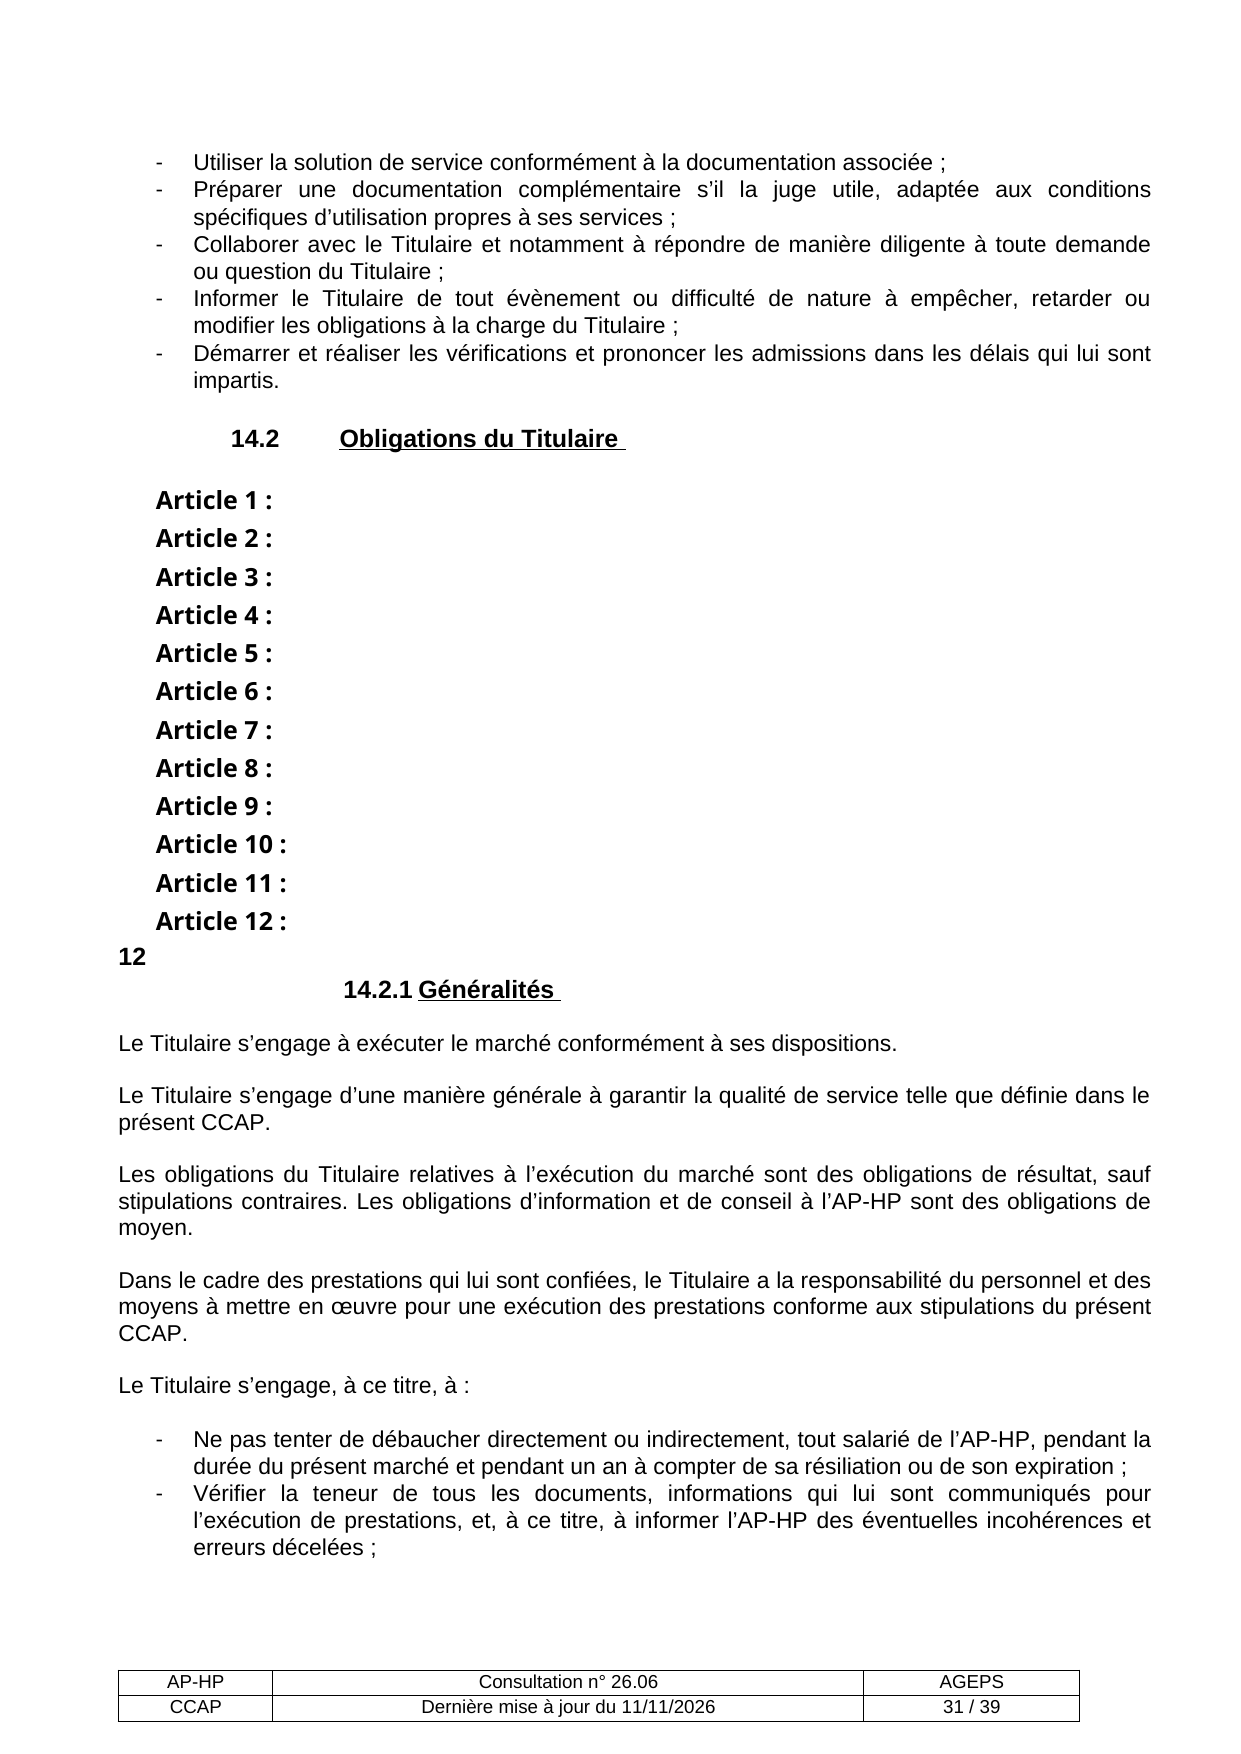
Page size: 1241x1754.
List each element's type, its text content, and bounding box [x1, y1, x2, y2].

text Le Titulaire s’engage d’une manière générale à garantir la qualité de service telle que définie dans le présent CCAP. [118, 1082, 1152, 1135]
list Informer le Titulaire de tout évènement ou difficulté de nature à empêcher, retarder ou modifier les obligations à la charge du Titulaire ; [156, 284, 1152, 339]
subtitle Obligations du Titulaire [231, 424, 1152, 452]
text Dans le cadre des prestations qui lui sont confiées, le Titulaire a la responsabilité du personnel et des moyens à mettre en œuvre pour une exécution des prestations conforme aux stipulations du présent CCAP. [118, 1267, 1152, 1346]
list Préparer une documentation complémentaire s’il la juge utile, adaptée aux conditions spécifiques d’utilisation propres à ses services ; [156, 176, 1152, 230]
list Ne pas tenter de débaucher directement ou indirectement, tout salarié de l’AP-HP, pendant la durée du présent marché et pendant un an à compter de sa résiliation ou de son expiration ; [156, 1425, 1152, 1479]
text Le Titulaire s’engage à exécuter le marché conformément à ses dispositions. [118, 1030, 1152, 1056]
text Les obligations du Titulaire relatives à l’exécution du marché sont des obligations de résultat, sauf stipulations contraires. Les obligations d’information et de conseil à l’AP-HP sont des obligations de moyen. [118, 1161, 1152, 1241]
list Utiliser la solution de service conformément à la documentation associée ; [156, 148, 1152, 176]
subtitle Généralités [343, 974, 1152, 1003]
text Le Titulaire s’engage, à ce titre, à : [118, 1372, 1152, 1399]
list Collaborer avec le Titulaire et notamment à répondre de manière diligente à toute demande ou question du Titulaire ; [156, 230, 1152, 284]
list Vérifier la teneur de tous les documents, informations qui lui sont communiqués pour l’exécution de prestations, et, à ce titre, à informer l’AP-HP des éventuelles incohérences et erreurs décelées ; [156, 1479, 1152, 1560]
list Démarrer et réaliser les vérifications et prononcer les admissions dans les délais qui lui sont impartis. [156, 339, 1152, 393]
